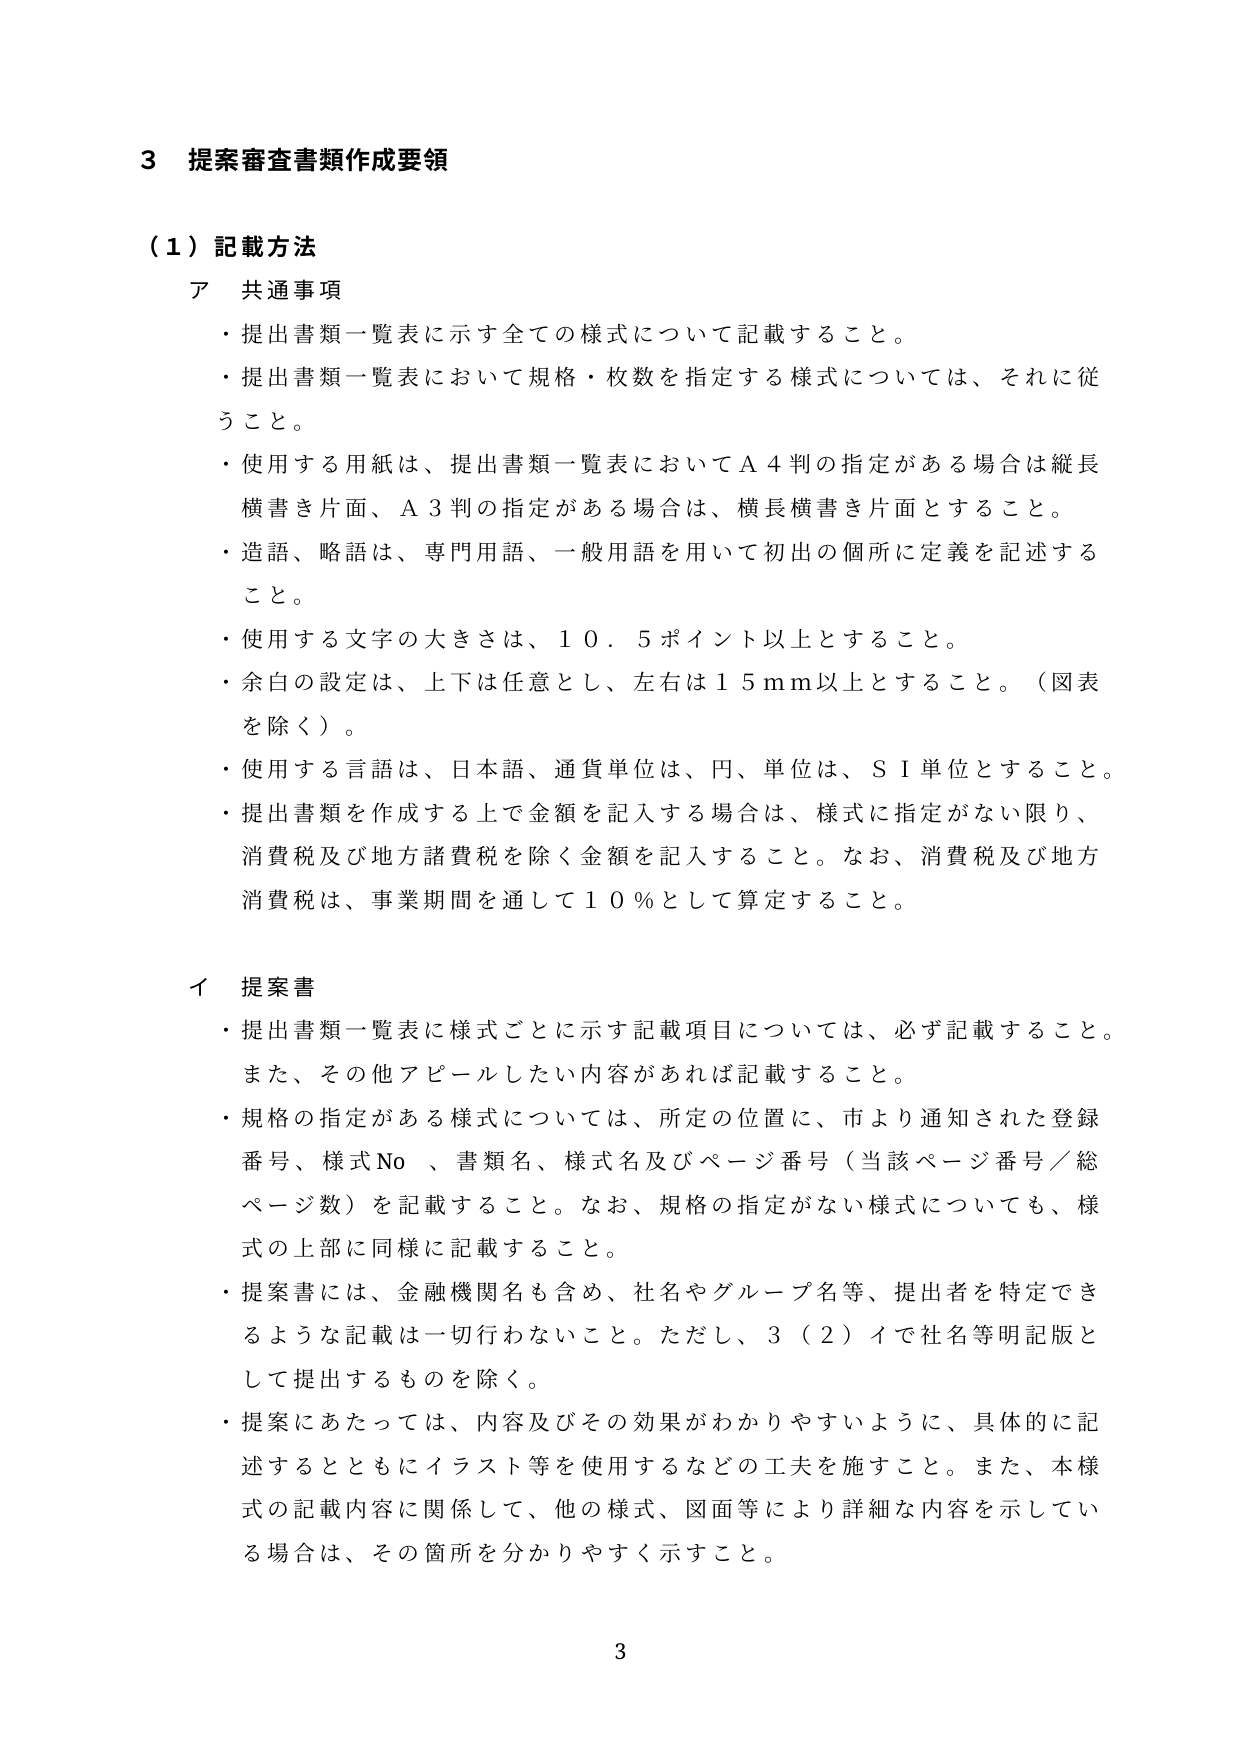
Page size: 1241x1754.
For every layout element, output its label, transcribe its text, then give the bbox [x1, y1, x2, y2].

text イ 提案書 [136, 964, 1104, 1008]
text ・提出書類一覧表に示す全ての様式について記載すること。 [206, 311, 1104, 354]
text ・余白の設定は、上下は任意とし、左右は１５ｍｍ以上とすること。（図表を除く）。 [206, 659, 1104, 746]
text ・規格の指定がある様式については、所定の位置に、市より通知された登録番号、様式No、書類名、様式名及びページ番号（当該ページ番号／総ページ数）を記載すること。なお、規格の指定がない様式についても、様式の上部に同様に記載すること。 [206, 1095, 1104, 1269]
text ・造語、略語は、専門用語、一般用語を用いて初出の個所に定義を記述すること。 [206, 529, 1104, 616]
subtitle （１）記載方法 [136, 224, 1104, 267]
text ・提出書類一覧表に様式ごとに示す記載項目については、必ず記載すること。また、その他アピールしたい内容があれば記載すること。 [206, 1008, 1104, 1095]
text ・提出書類一覧表において規格・枚数を指定する様式については、それに従うこと。 [206, 354, 1104, 442]
text ア 共通事項 [136, 267, 1104, 311]
subtitle ３ 提案審査書類作成要領 [136, 137, 1104, 180]
text ・提案にあたっては、内容及びその効果がわかりやすいように、具体的に記述するとともにイラスト等を使用するなどの工夫を施すこと。また、本様式の記載内容に関係して、他の様式、図面等により詳細な内容を示している場合は、その箇所を分かりやすく示すこと。 [206, 1399, 1104, 1574]
text ・提出書類を作成する上で金額を記入する場合は、様式に指定がない限り、消費税及び地方諸費税を除く金額を記入すること。なお、消費税及び地方消費税は、事業期間を通して１０％として算定すること。 [206, 790, 1104, 921]
text ・使用する言語は、日本語、通貨単位は、円、単位は、ＳＩ単位とすること。 [206, 746, 1104, 790]
text ・提案書には、金融機関名も含め、社名やグループ名等、提出者を特定できるような記載は一切行わないこと。ただし、３（２）イで社名等明記版として提出するものを除く。 [206, 1269, 1104, 1399]
text ・使用する文字の大きさは、１０．５ポイント以上とすること。 [206, 616, 1104, 659]
text ・使用する用紙は、提出書類一覧表においてＡ４判の指定がある場合は縦長横書き片面、Ａ３判の指定がある場合は、横長横書き片面とすること。 [206, 442, 1104, 529]
